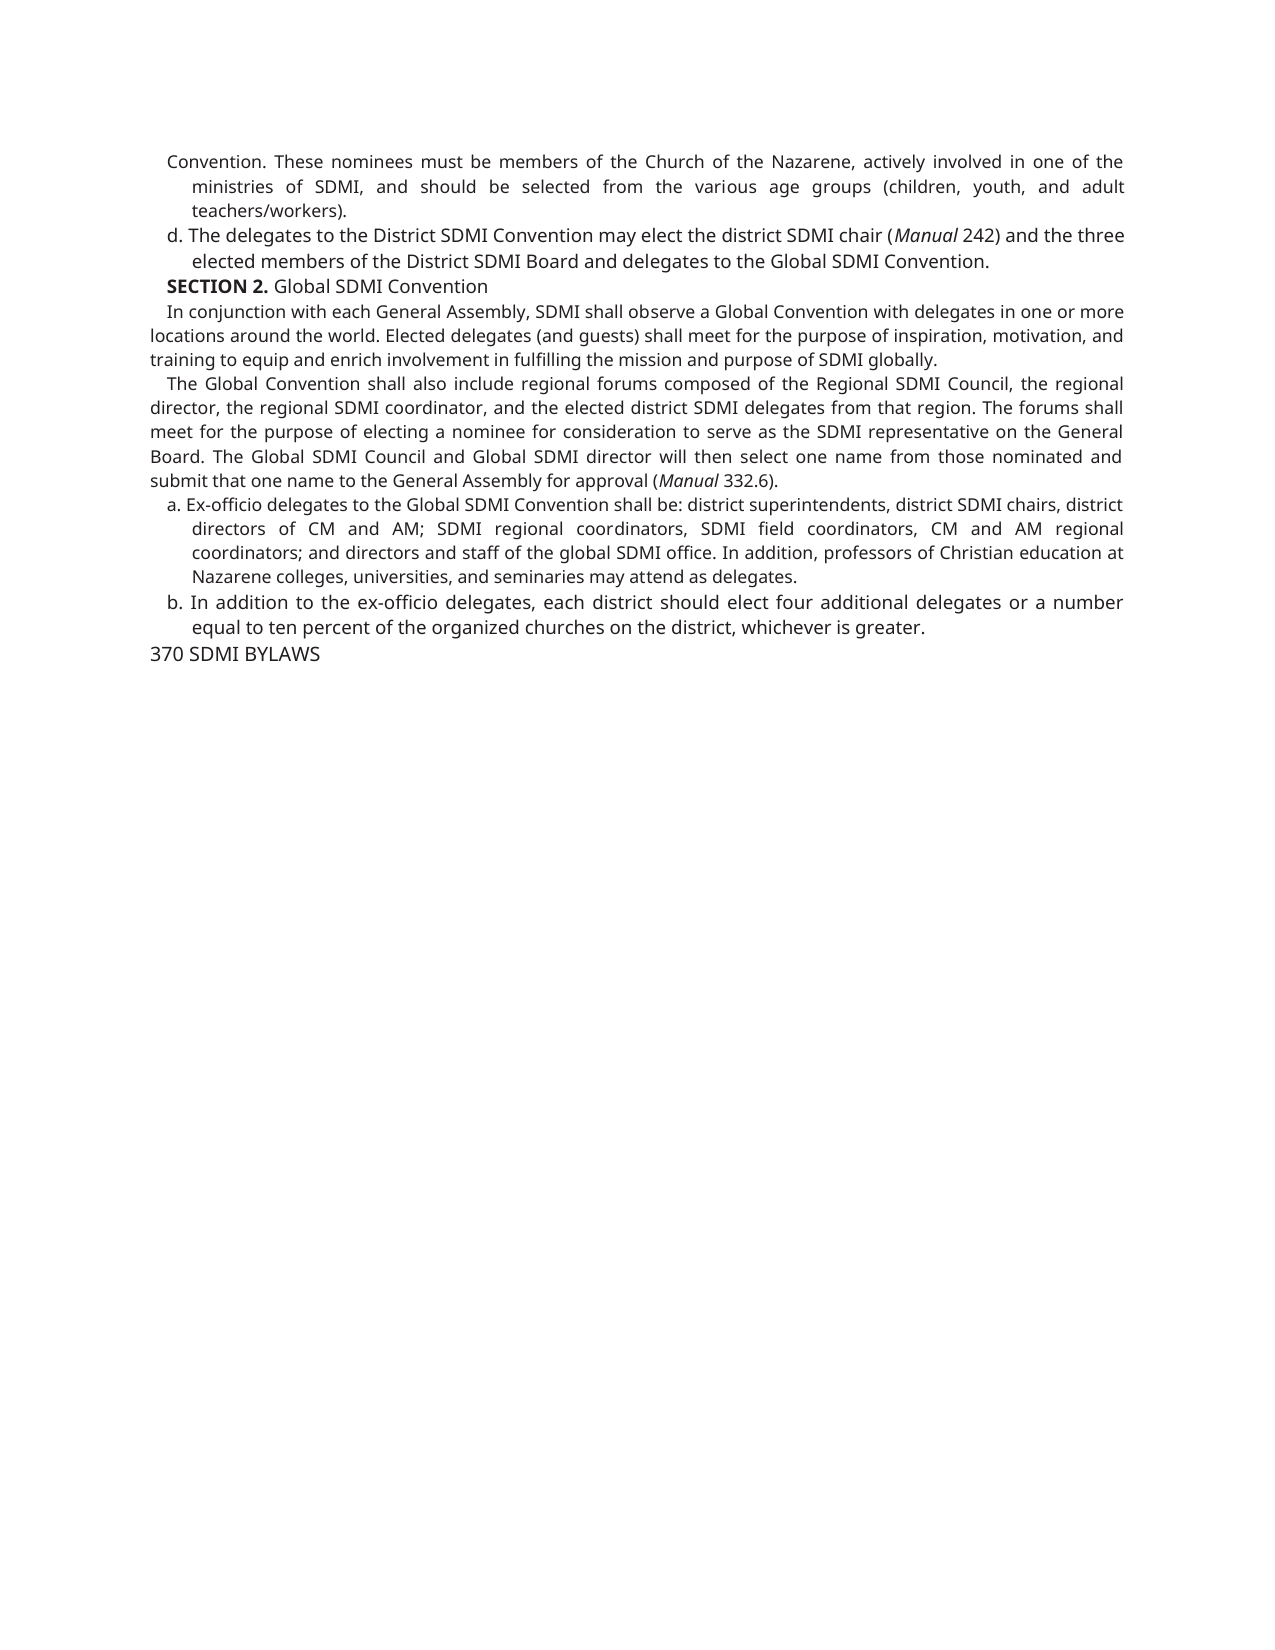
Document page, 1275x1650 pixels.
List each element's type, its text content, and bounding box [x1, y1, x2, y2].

text Convention. These nominees must be members of the Church of the Nazarene, actively involved in one of the ministries of SDMI, and should be selected from the various age groups (children, youth, and adult teachers/workers). [167, 150, 1125, 222]
text The Global Convention shall also include regional forums composed of the Regional SDMI Council, the regional director, the regional SDMI coordinator, and the elected district SDMI delegates from that region. The forums shall meet for the purpose of electing a nominee for consideration to serve as the SDMI representative on the General Board. The Global SDMI Council and Global SDMI director will then select one name from those nominated and submit that one name to the General Assembly for approval (Manual 332.6). [150, 372, 1125, 492]
text d. The delegates to the District SDMI Convention may elect the district SDMI chair (Manual 242) and the three elected members of the District SDMI Board and delegates to the Global SDMI Convention. [167, 222, 1125, 273]
text 370 SDMI BYLAWS [150, 640, 1125, 667]
text In conjunction with each General Assembly, SDMI shall observe a Global Convention with delegates in one or more locations around the world. Elected delegates (and guests) shall meet for the purpose of inspiration, motivation, and training to equip and enrich involvement in fulfilling the mission and purpose of SDMI globally. [150, 299, 1125, 372]
text b. In addition to the ex-officio delegates, each district should elect four additional delegates or a number equal to ten percent of the organized churches on the district, whichever is greater. [167, 589, 1125, 640]
text SECTION 2. Global SDMI Convention [150, 273, 1125, 299]
text a. Ex-officio delegates to the Global SDMI Convention shall be: district superintendents, district SDMI chairs, district directors of CM and AM; SDMI regional coordinators, SDMI field coordinators, CM and AM regional coordinators; and directors and staff of the global SDMI office. In addition, professors of Christian education at Nazarene colleges, universities, and seminaries may attend as delegates. [167, 492, 1125, 589]
